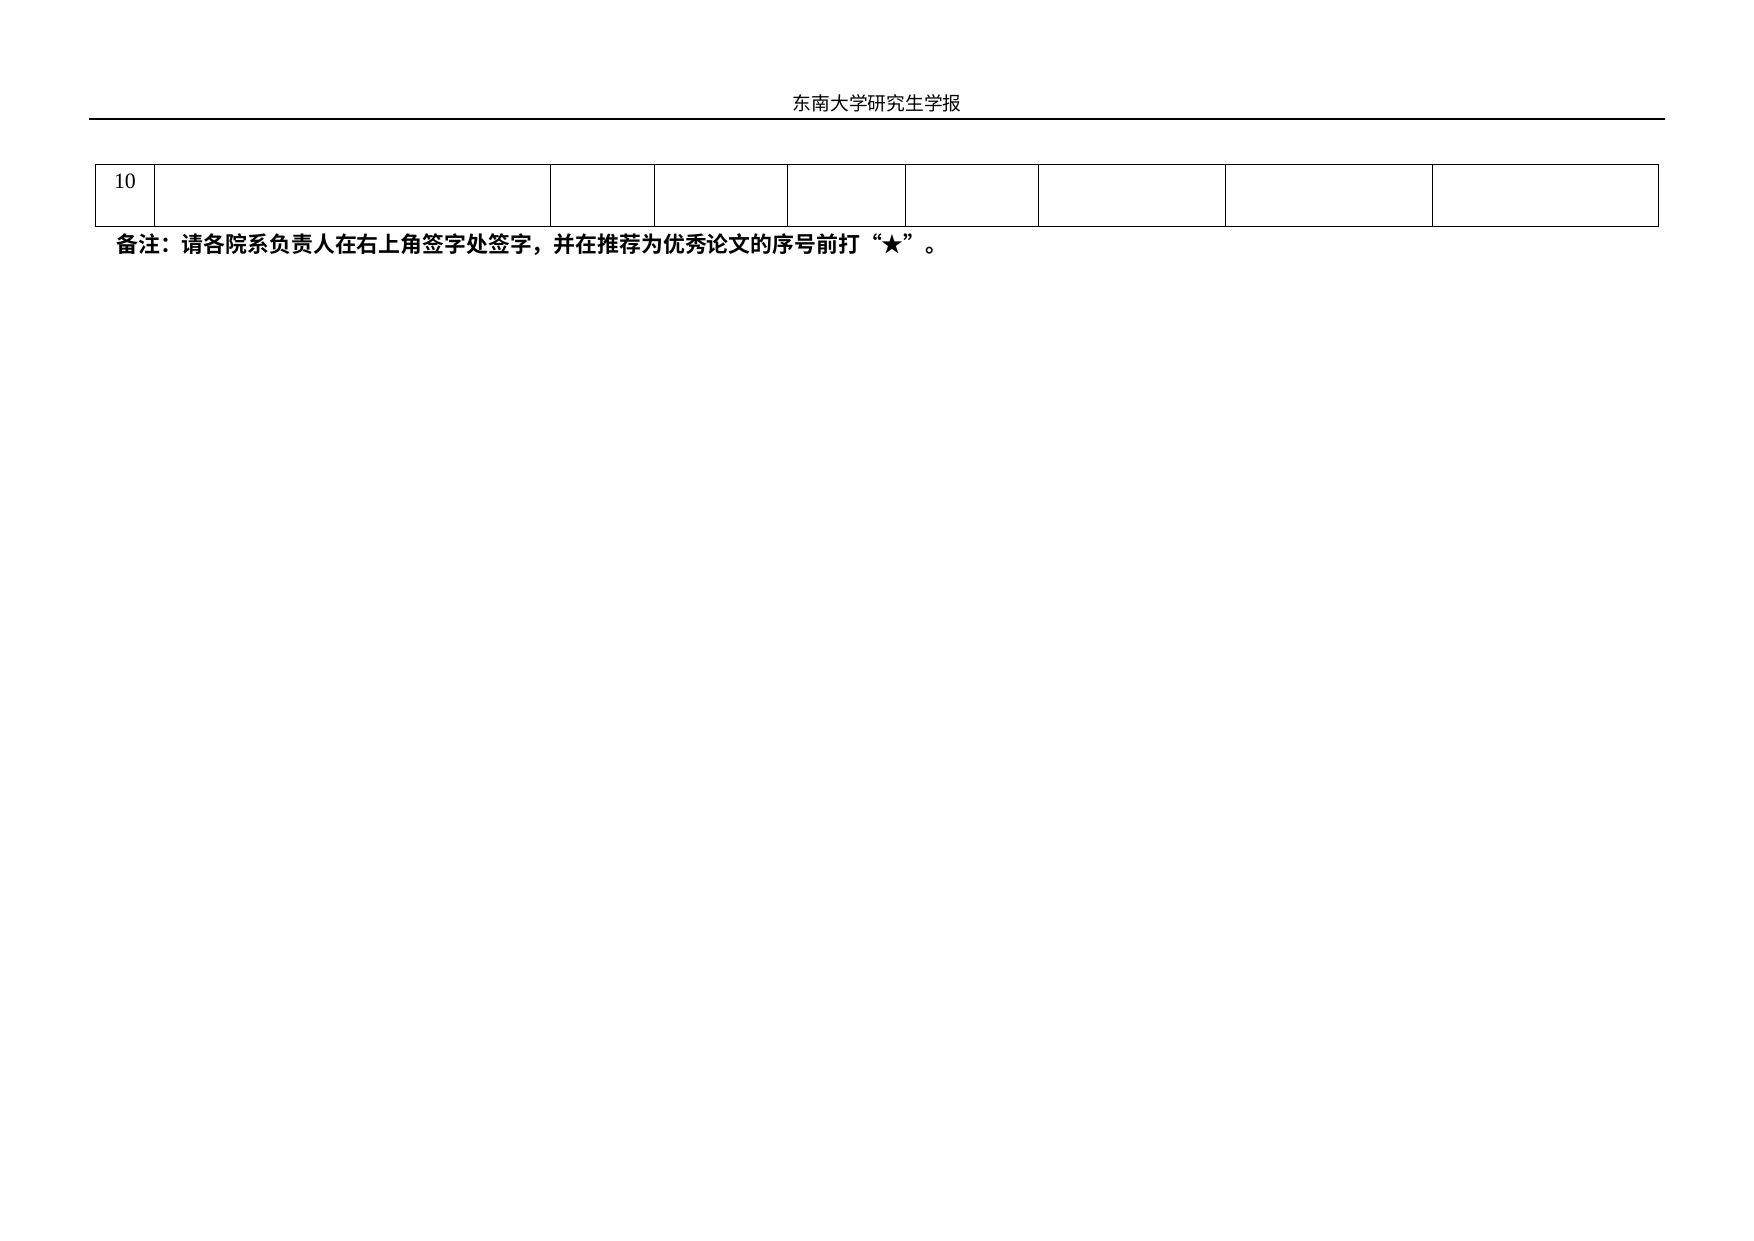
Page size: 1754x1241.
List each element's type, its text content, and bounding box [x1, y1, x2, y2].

table_cell [551, 165, 654, 226]
table_cell [655, 165, 787, 226]
table_cell [155, 165, 550, 226]
table_cell [1039, 165, 1225, 226]
table_cell [1433, 165, 1658, 226]
text 备注：请各院系负责人在右上角签字处签字，并在推荐为优秀论文的序号前打“★”。 [89, 227, 1665, 259]
table_cell [1226, 165, 1432, 226]
table_cell 10 [96, 165, 154, 226]
table_cell [906, 165, 1038, 226]
table_cell [788, 165, 905, 226]
